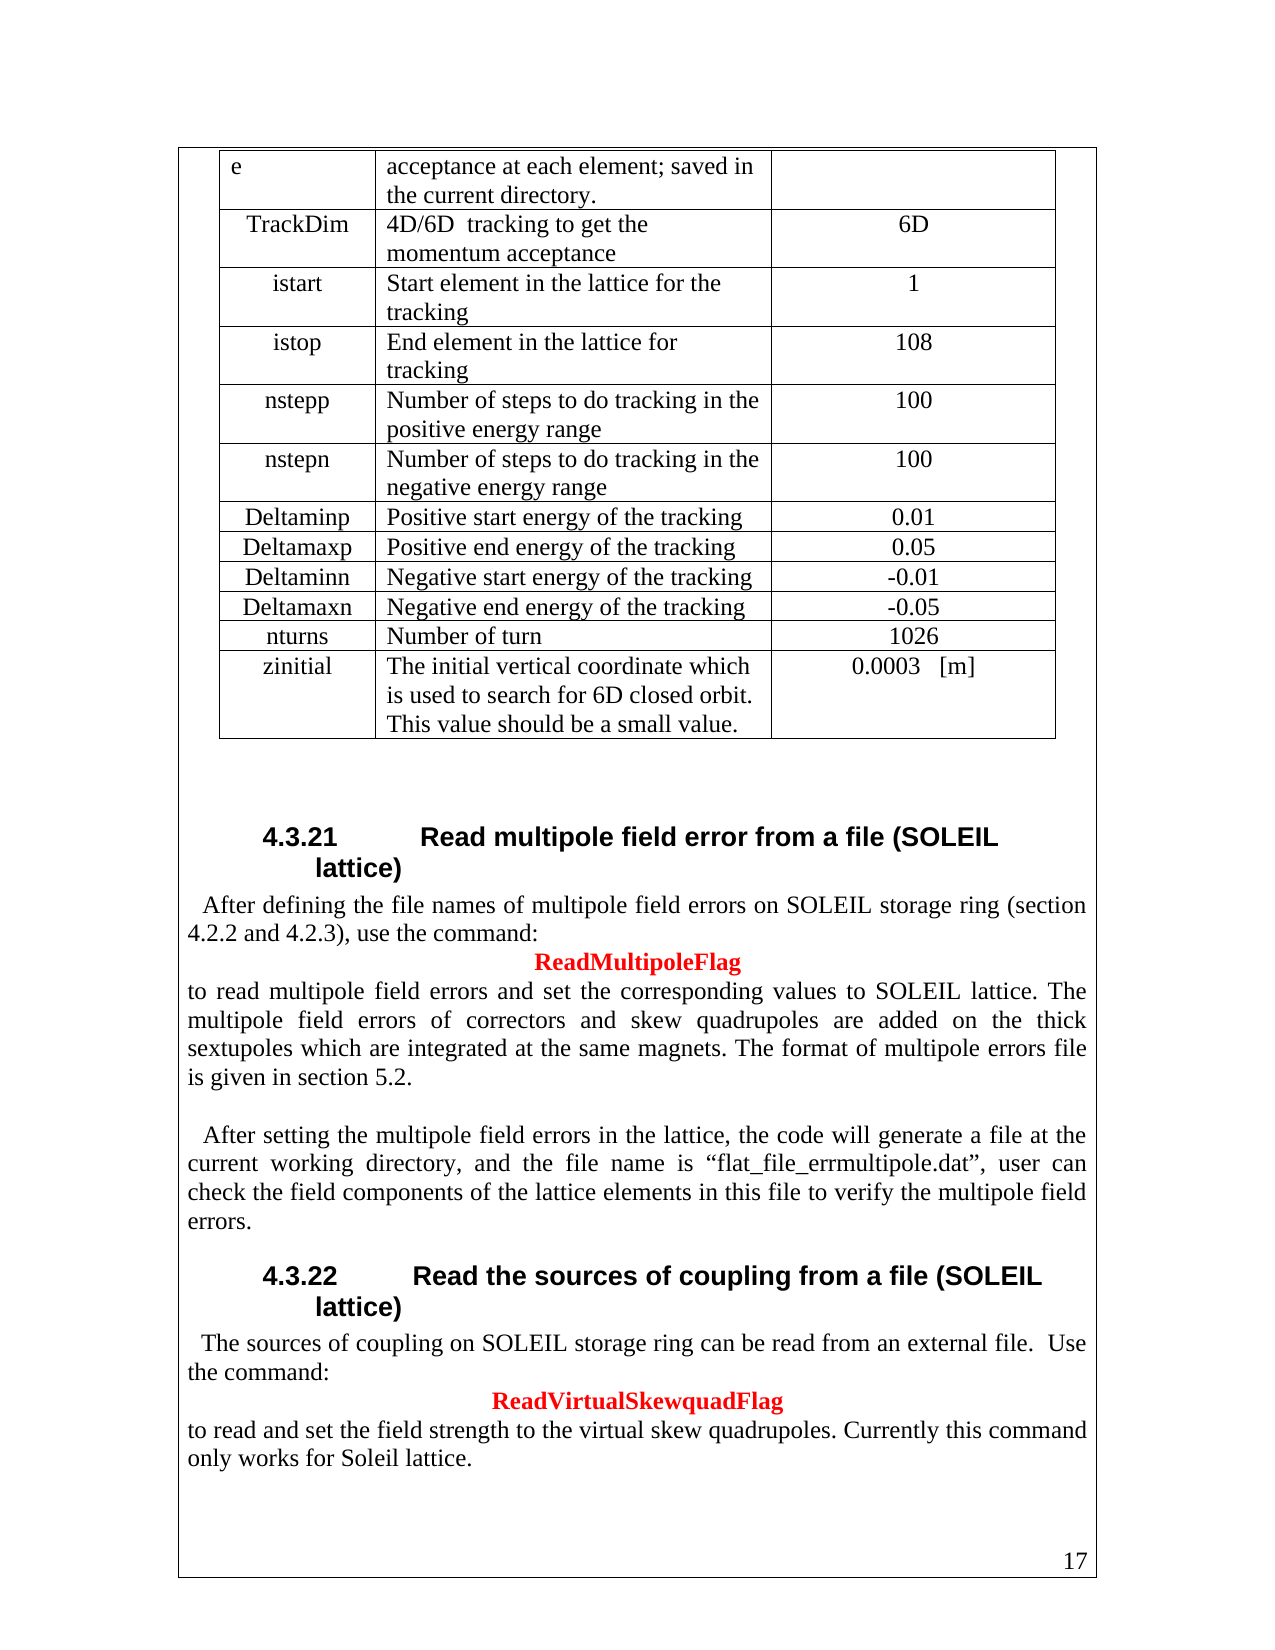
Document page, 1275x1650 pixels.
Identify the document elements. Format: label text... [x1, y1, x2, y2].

table_cell Deltaminn [220, 562, 375, 591]
text ReadVirtualSkewquadFlag [187, 1386, 1088, 1415]
table_cell Number of steps to do tracking in the negative energy range [376, 444, 771, 501]
table_cell 1026 [772, 621, 1055, 650]
table_cell TrackDim [220, 210, 375, 267]
table_cell 0.05 [772, 532, 1055, 561]
text to read multipole field errors and set the corresponding values to SOLEIL lattice. The multipole field errors of correctors and skew quadrupoles are added on the thick sextupoles which are integrated at the same magnets. The format of multipole errors file is given in section 5.2. [187, 976, 1088, 1091]
table_cell Negative start energy of the tracking [376, 562, 771, 591]
table_cell 100 [772, 385, 1055, 443]
table_cell 0.0003 [m] [772, 651, 1055, 737]
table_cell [376, 151, 771, 208]
table_cell Deltamaxp [220, 532, 375, 561]
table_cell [772, 151, 1055, 208]
table_cell 1 [772, 268, 1055, 326]
text to read and set the field strength to the virtual skew quadrupoles. Currently this command only works for Soleil lattice. [187, 1415, 1088, 1472]
table_cell End element in the lattice for tracking [376, 327, 771, 384]
table_cell MomAccFile [220, 151, 375, 208]
text ReadMultipoleFlag [187, 947, 1088, 976]
table_cell nturns [220, 621, 375, 650]
table_cell Positive end energy of the tracking [376, 532, 771, 561]
table_cell Deltamaxn [220, 592, 375, 620]
table_cell 108 [772, 327, 1055, 384]
table_cell zinitial [220, 651, 375, 737]
table_cell -0.05 [772, 592, 1055, 620]
table_cell 6D [772, 210, 1055, 267]
table_cell -0.01 [772, 562, 1055, 591]
table_cell istop [220, 327, 375, 384]
table_cell 0.01 [772, 502, 1055, 531]
table_cell 100 [772, 444, 1055, 501]
table_cell istart [220, 268, 375, 326]
table_cell Deltaminp [220, 502, 375, 531]
subtitle Read the sources of coupling from a file (SOLEIL lattice) [262, 1260, 1088, 1322]
text After defining the file names of multipole field errors on SOLEIL storage ring (section 4.2.2 and 4.2.3), use the command: [187, 890, 1088, 947]
table_cell Number of steps to do tracking in the positive energy range [376, 385, 771, 443]
table_cell Start element in the lattice for the tracking [376, 268, 771, 326]
table_cell Positive start energy of the tracking [376, 502, 771, 531]
table_cell Number of turn [376, 621, 771, 650]
table_cell Negative end energy of the tracking [376, 592, 771, 620]
table_cell nstepn [220, 444, 375, 501]
text The sources of coupling on SOLEIL storage ring can be read from an external file. Use the command: [187, 1328, 1088, 1386]
table_cell nstepp [220, 385, 375, 443]
text After setting the multipole field errors in the lattice, the code will generate a file at the current working directory, and the file name is “flat_file_errmultipole.dat”, user can check the field components of the lattice elements in this file to verify the multipole field errors. [187, 1120, 1088, 1235]
subtitle Read multipole field error from a file (SOLEIL lattice) [262, 821, 1088, 883]
table_cell 4D/6D tracking to get the momentum acceptance [376, 210, 771, 267]
table_cell The initial vertical coordinate which is used to search for 6D closed orbit. This value should be a small value. [376, 651, 771, 737]
